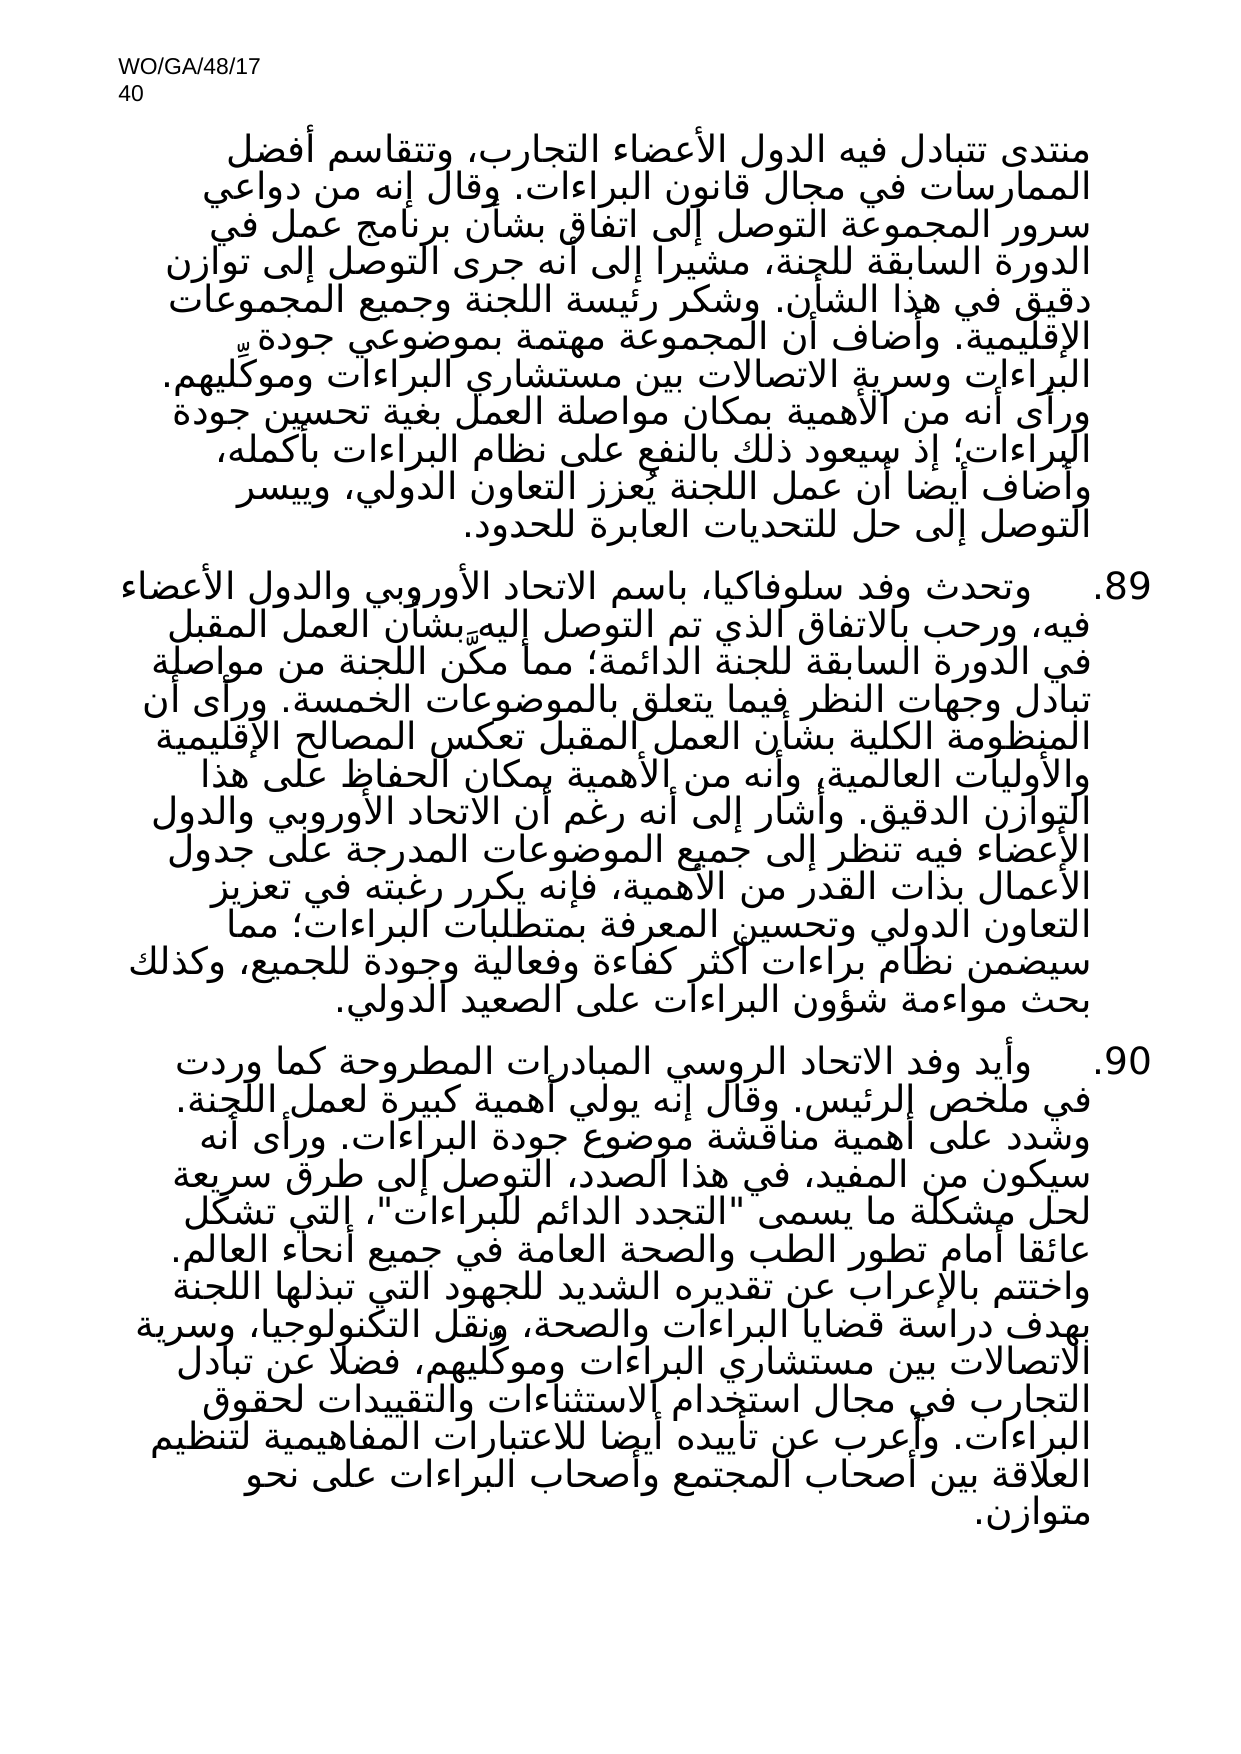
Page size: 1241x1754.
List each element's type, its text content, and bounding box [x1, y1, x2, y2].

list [118, 132, 1092, 545]
list وأيد وفد الاتحاد الروسي المبادرات المطروحة كما وردت في ملخص الرئيس. وقال إنه يولي أهمية كبيرة لعمل اللجنة. وشدد على أهمية مناقشة موضوع جودة البراءات. ورأى أنه سيكون من المفيد، في هذا الصدد، التوصل إلى طرق سريعة لحل مشكلة ما يسمى "التجدد الدائم للبراءات"، التي تشكل عائقا أمام تطور الطب والصحة العامة في جميع أنحاء العالم. واختتم بالإعراب عن تقديره الشديد للجهود التي تبذلها اللجنة بهدف دراسة قضايا البراءات والصحة، ونقل التكنولوجيا، وسرية الاتصالات بين مستشاري البراءات وموكِّليهم، فضلا عن تبادل التجارب في مجال استخدام الاستثناءات والتقييدات لحقوق البراءات. وأعرب عن تأييده أيضا للاعتبارات المفاهيمية لتنظيم العلاقة بين أصحاب المجتمع وأصحاب البراءات على نحو متوازن. [118, 1045, 1092, 1532]
list وتحدث وفد سلوفاكيا، باسم الاتحاد الأوروبي والدول الأعضاء فيه، ورحب بالاتفاق الذي تم التوصل إليه بشأن العمل المقبل في الدورة السابقة للجنة الدائمة؛ مما مكَّن اللجنة من مواصلة تبادل وجهات النظر فيما يتعلق بالموضوعات الخمسة. ورأى أن المنظومة الكلية بشأن العمل المقبل تعكس المصالح الإقليمية والأوليات العالمية، وأنه من الأهمية بمكان الحفاظ على هذا التوازن الدقيق. وأشار إلى أنه رغم أن الاتحاد الأوروبي والدول الأعضاء فيه تنظر إلى جميع الموضوعات المدرجة على جدول الأعمال بذات القدر من الأهمية، فإنه يكرر رغبته في تعزيز التعاون الدولي وتحسين المعرفة بمتطلبات البراءات؛ مما سيضمن نظام براءات أكثر كفاءة وفعالية وجودة للجميع، وكذلك بحث مواءمة شؤون البراءات على الصعيد الدولي. [118, 570, 1092, 1020]
